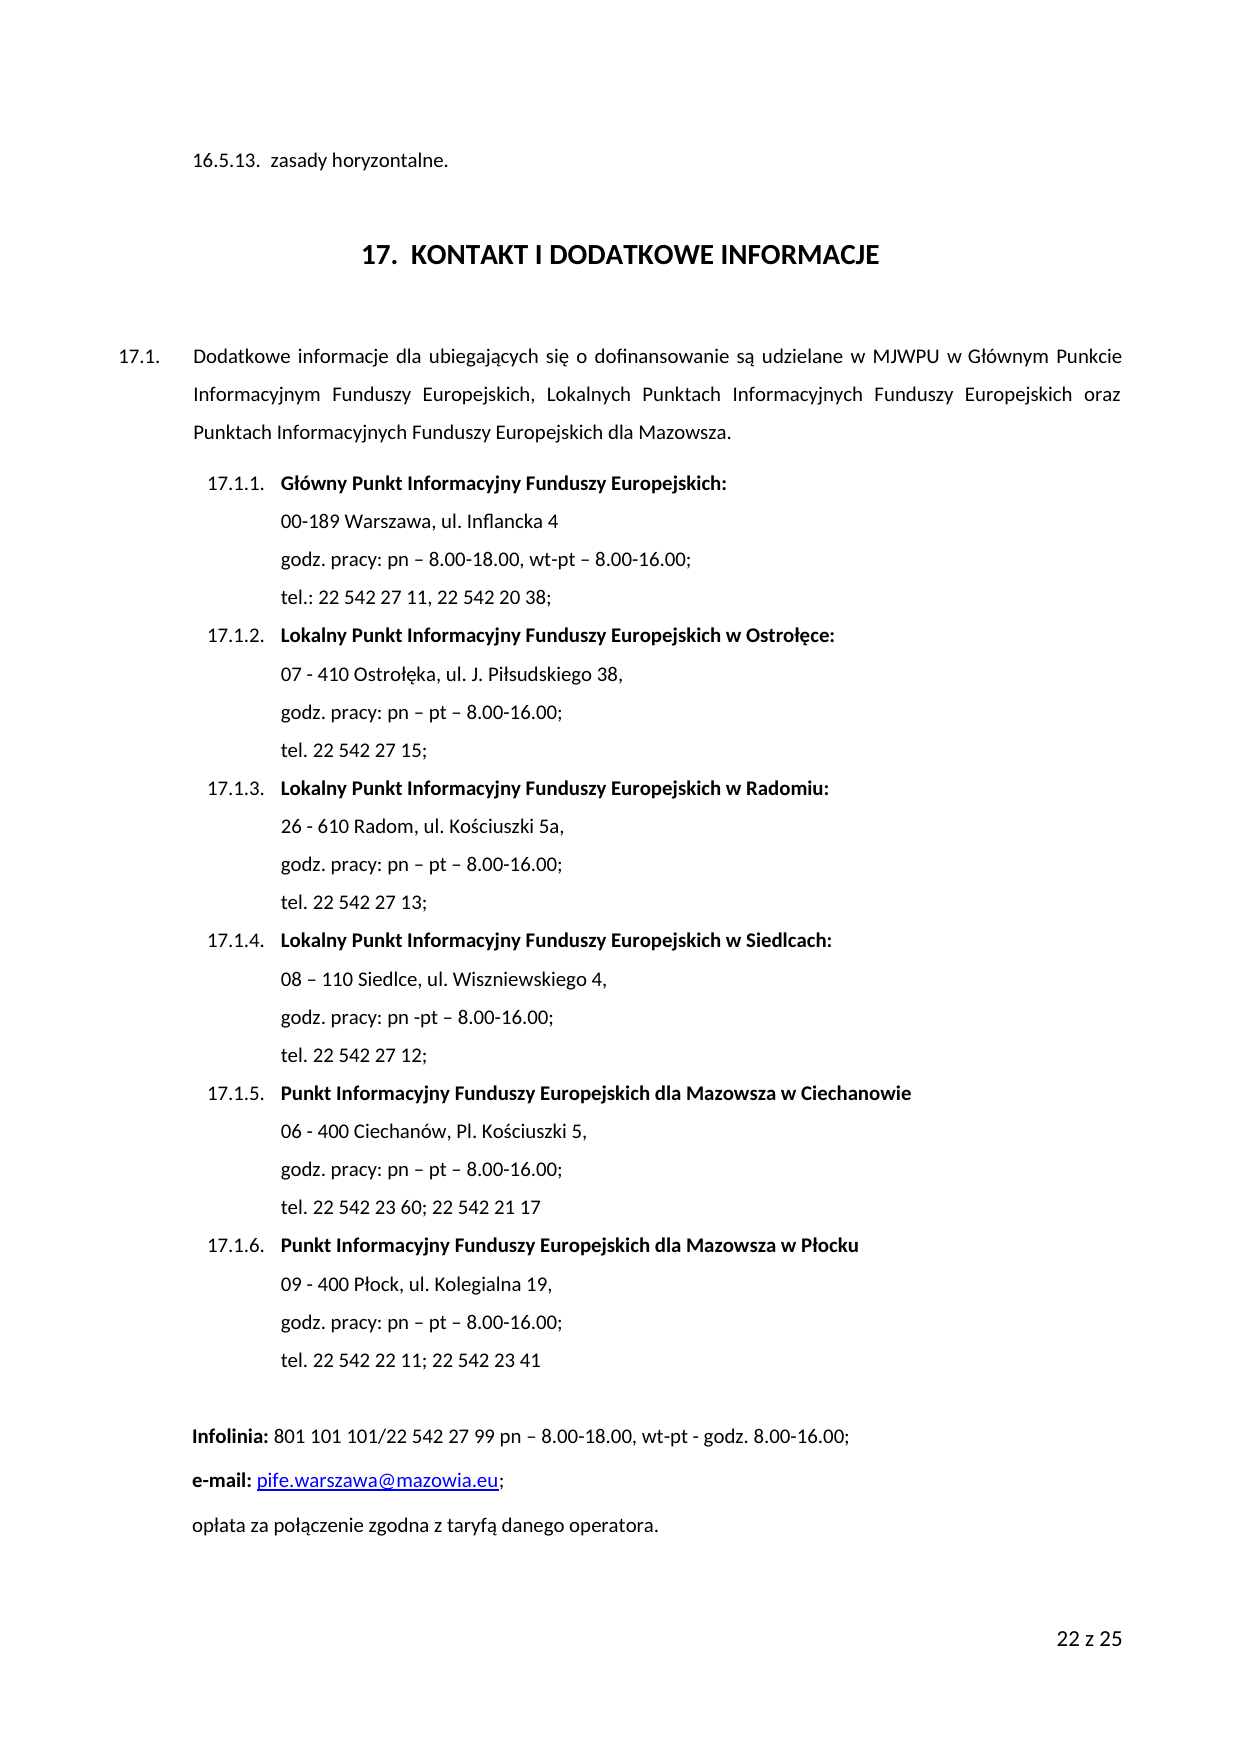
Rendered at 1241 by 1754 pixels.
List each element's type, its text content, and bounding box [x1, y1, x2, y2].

text godz. pracy: pn -pt – 8.00-16.00; [281, 1004, 1122, 1029]
text godz. pracy: pn – pt – 8.00-16.00; [281, 699, 1122, 724]
list Lokalny Punkt Informacyjny Funduszy Europejskich w Siedlcach: [207, 928, 1122, 953]
text e-mail: pife.warszawa@mazowia.eu; [192, 1468, 1122, 1493]
list KONTAKT I DODATKOWE INFORMACJE [118, 236, 1122, 272]
text 08 – 110 Siedlce, ul. Wiszniewskiego 4, [281, 966, 1122, 991]
text tel.: 22 542 27 11, 22 542 20 38; [281, 584, 1122, 610]
text tel. 22 542 22 11; 22 542 23 41 [281, 1347, 1122, 1372]
list Dodatkowe informacje dla ubiegających się o dofinansowanie są udzielane w MJWPU w Głównym Punkcie Informacyjnym Funduszy Europejskich, Lokalnych Punktach Informacyjnych Funduszy Europejskich oraz Punktach Informacyjnych Funduszy Europejskich dla Mazowsza. [118, 343, 1122, 445]
text 09 - 400 Płock, ul. Kolegialna 19, [281, 1271, 1122, 1296]
text tel. 22 542 23 60; 22 542 21 17 [281, 1194, 1122, 1220]
text godz. pracy: pn – 8.00-18.00, wt-pt – 8.00-16.00; [281, 546, 1122, 572]
list zasady horyzontalne. [192, 148, 1122, 173]
list Główny Punkt Informacyjny Funduszy Europejskich: [207, 470, 1122, 496]
text 06 - 400 Ciechanów, Pl. Kościuszki 5, [281, 1118, 1122, 1144]
list Punkt Informacyjny Funduszy Europejskich dla Mazowsza w Płocku [207, 1233, 1122, 1258]
text 00-189 Warszawa, ul. Inflancka 4 [281, 508, 1122, 534]
list Punkt Informacyjny Funduszy Europejskich dla Mazowsza w Ciechanowie [207, 1080, 1122, 1106]
list Lokalny Punkt Informacyjny Funduszy Europejskich w Radomiu: [207, 775, 1122, 801]
text tel. 22 542 27 13; [281, 889, 1122, 915]
list Lokalny Punkt Informacyjny Funduszy Europejskich w Ostrołęce: [207, 623, 1122, 648]
text 07 - 410 Ostrołęka, ul. J. Piłsudskiego 38, [281, 661, 1122, 686]
text 26 - 610 Radom, ul. Kościuszki 5a, [281, 813, 1122, 839]
text godz. pracy: pn – pt – 8.00-16.00; [281, 1156, 1122, 1182]
text tel. 22 542 27 15; [281, 737, 1122, 762]
text godz. pracy: pn – pt – 8.00-16.00; [281, 1309, 1122, 1334]
text tel. 22 542 27 12; [281, 1042, 1122, 1067]
text godz. pracy: pn – pt – 8.00-16.00; [281, 851, 1122, 877]
text Infolinia: 801 101 101/22 542 27 99 pn – 8.00-18.00, wt-pt - godz. 8.00-16.00; [192, 1423, 1122, 1449]
text opłata za połączenie zgodna z taryfą danego operatora. [192, 1512, 1122, 1537]
